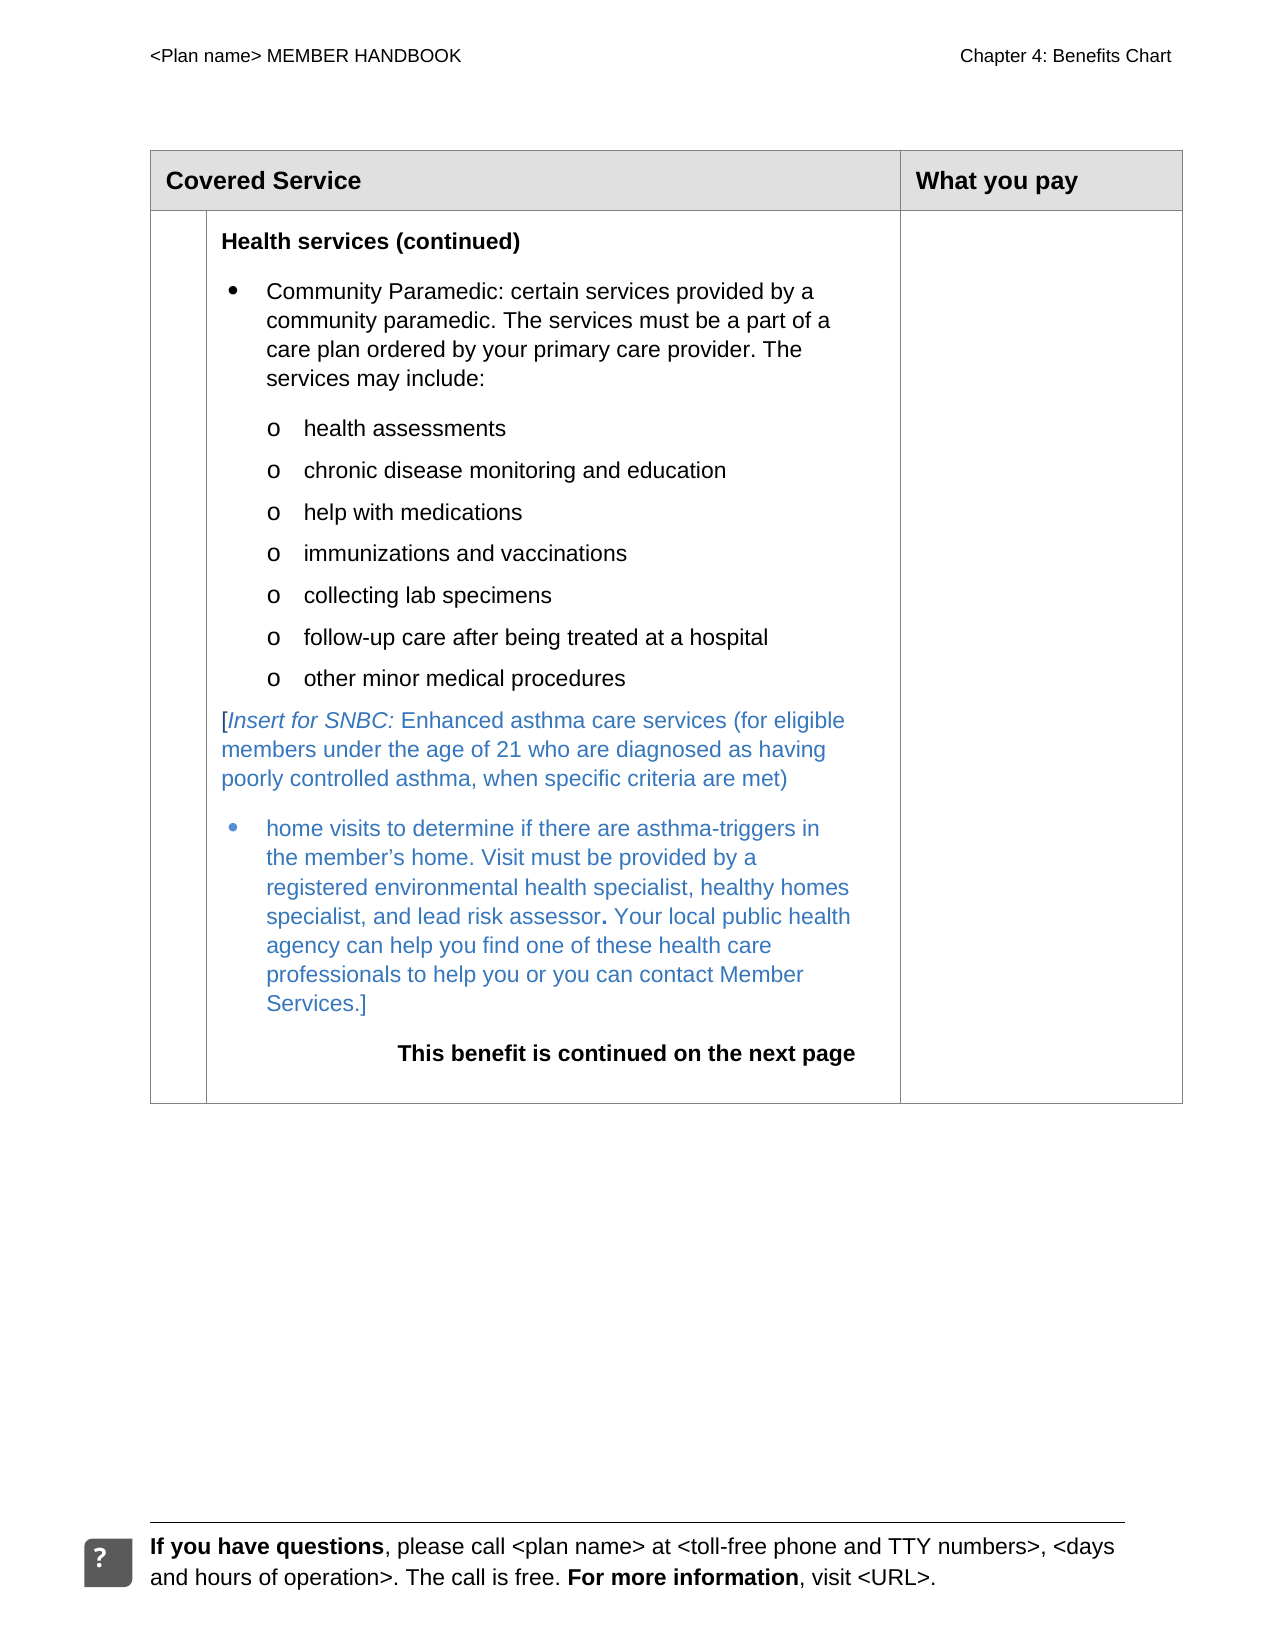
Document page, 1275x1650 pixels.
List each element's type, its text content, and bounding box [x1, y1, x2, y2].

table_header What you pay [901, 151, 1182, 210]
table_cell Health services (continued) Community Paramedic: certain services provided by a community paramedic. The services must be a part of a care plan ordered by your primary care provider. The services may include: health assessments chronic disease monitoring and education help with medications immunizations and vaccinations collecting lab specimens follow-up care after being treated at a hospital other minor medical procedures [Insert for SNBC: Enhanced asthma care services (for eligible members under the age of 21 who are diagnosed as having poorly controlled asthma, when specific criteria are met) home visits to determine if there are asthma-triggers in the member’s home. Visit must be provided by a registered environmental health specialist, healthy homes specialist, and lead risk assessor. Your local public health agency can help you find one of these health care professionals to help you or you can contact Member Services.] This benefit is continued on the next page [207, 211, 900, 1103]
table_cell [151, 211, 206, 1103]
table_cell [901, 211, 1182, 1103]
table_header Covered Service [151, 151, 900, 210]
